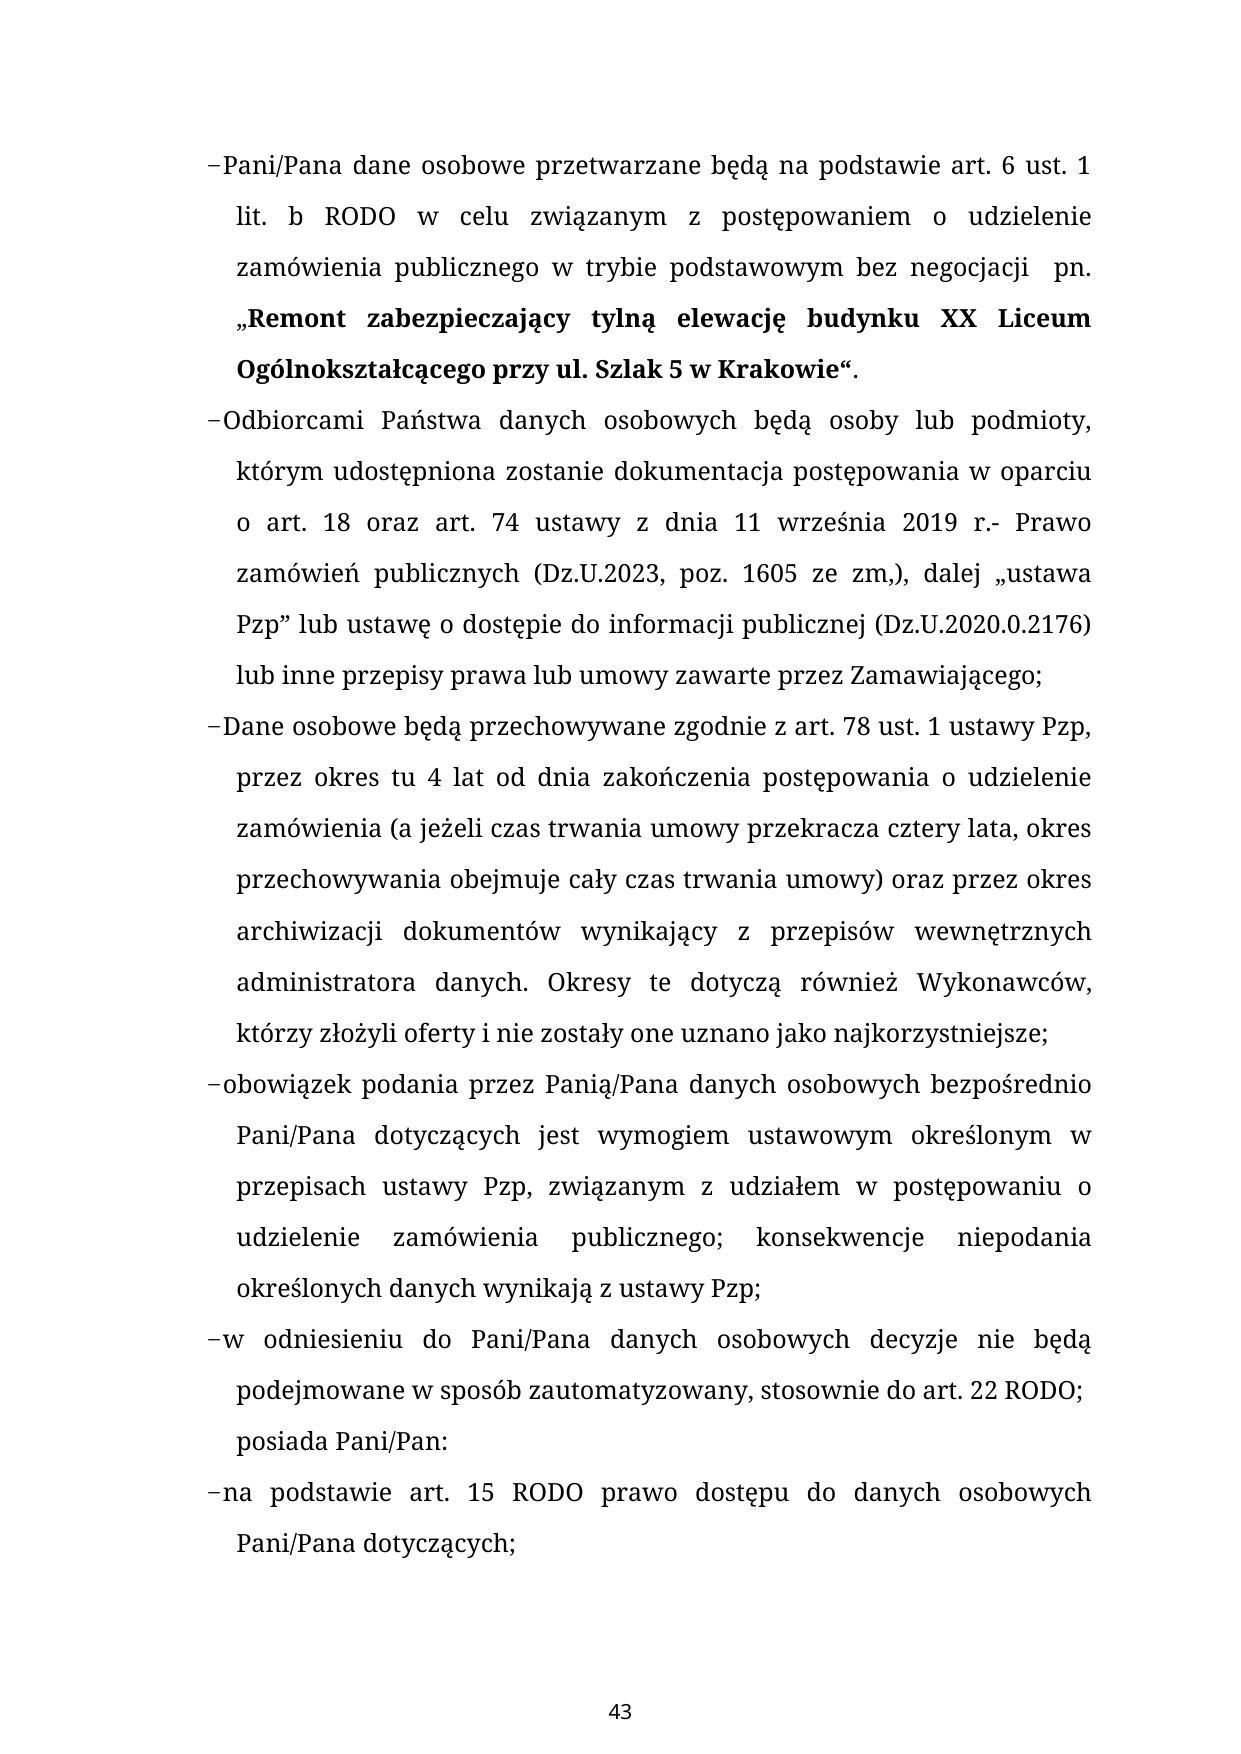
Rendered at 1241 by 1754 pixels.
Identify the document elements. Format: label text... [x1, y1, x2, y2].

list Dane osobowe będą przechowywane zgodnie z art. 78 ust. 1 ustawy Pzp, przez okres tu 4 lat od dnia zakończenia postępowania o udzielenie zamówienia (a jeżeli czas trwania umowy przekracza cztery lata, okres przechowywania obejmuje cały czas trwania umowy) oraz przez okres archiwizacji dokumentów wynikający z przepisów wewnętrznych administratora danych. Okresy te dotyczą również Wykonawców, którzy złożyli oferty i nie zostały one uznano jako najkorzystniejsze; [207, 709, 1093, 1049]
list na podstawie art. 15 RODO prawo dostępu do danych osobowych Pani/Pana dotyczących; [207, 1475, 1093, 1560]
list Odbiorcami Państwa danych osobowych będą osoby lub podmioty, którym udostępniona zostanie dokumentacja postępowania w oparciu o art. 18 oraz art. 74 ustawy z dnia 11 września 2019 r.- Prawo zamówień publicznych (Dz.U.2023, poz. 1605 ze zm,), dalej „ustawa Pzp” lub ustawę o dostępie do informacji publicznej (Dz.U.2020.0.2176) lub inne przepisy prawa lub umowy zawarte przez Zamawiającego; [207, 403, 1093, 692]
text posiada Pani/Pan: [236, 1424, 1093, 1458]
list obowiązek podania przez Panią/Pana danych osobowych bezpośrednio Pani/Pana dotyczących jest wymogiem ustawowym określonym w przepisach ustawy Pzp, związanym z udziałem w postępowaniu o udzielenie zamówienia publicznego; konsekwencje niepodania określonych danych wynikają z ustawy Pzp; [207, 1066, 1093, 1304]
list w odniesieniu do Pani/Pana danych osobowych decyzje nie będą podejmowane w sposób zautomatyzowany, stosownie do art. 22 RODO; [207, 1322, 1093, 1407]
list Pani/Pana dane osobowe przetwarzane będą na podstawie art. 6 ust. 1 lit. b RODO w celu związanym z postępowaniem o udzielenie zamówienia publicznego w trybie podstawowym bez negocjacji pn. „Remont zabezpieczający tylną elewację budynku XX Liceum Ogólnokształcącego przy ul. Szlak 5 w Krakowie“. [207, 148, 1093, 386]
